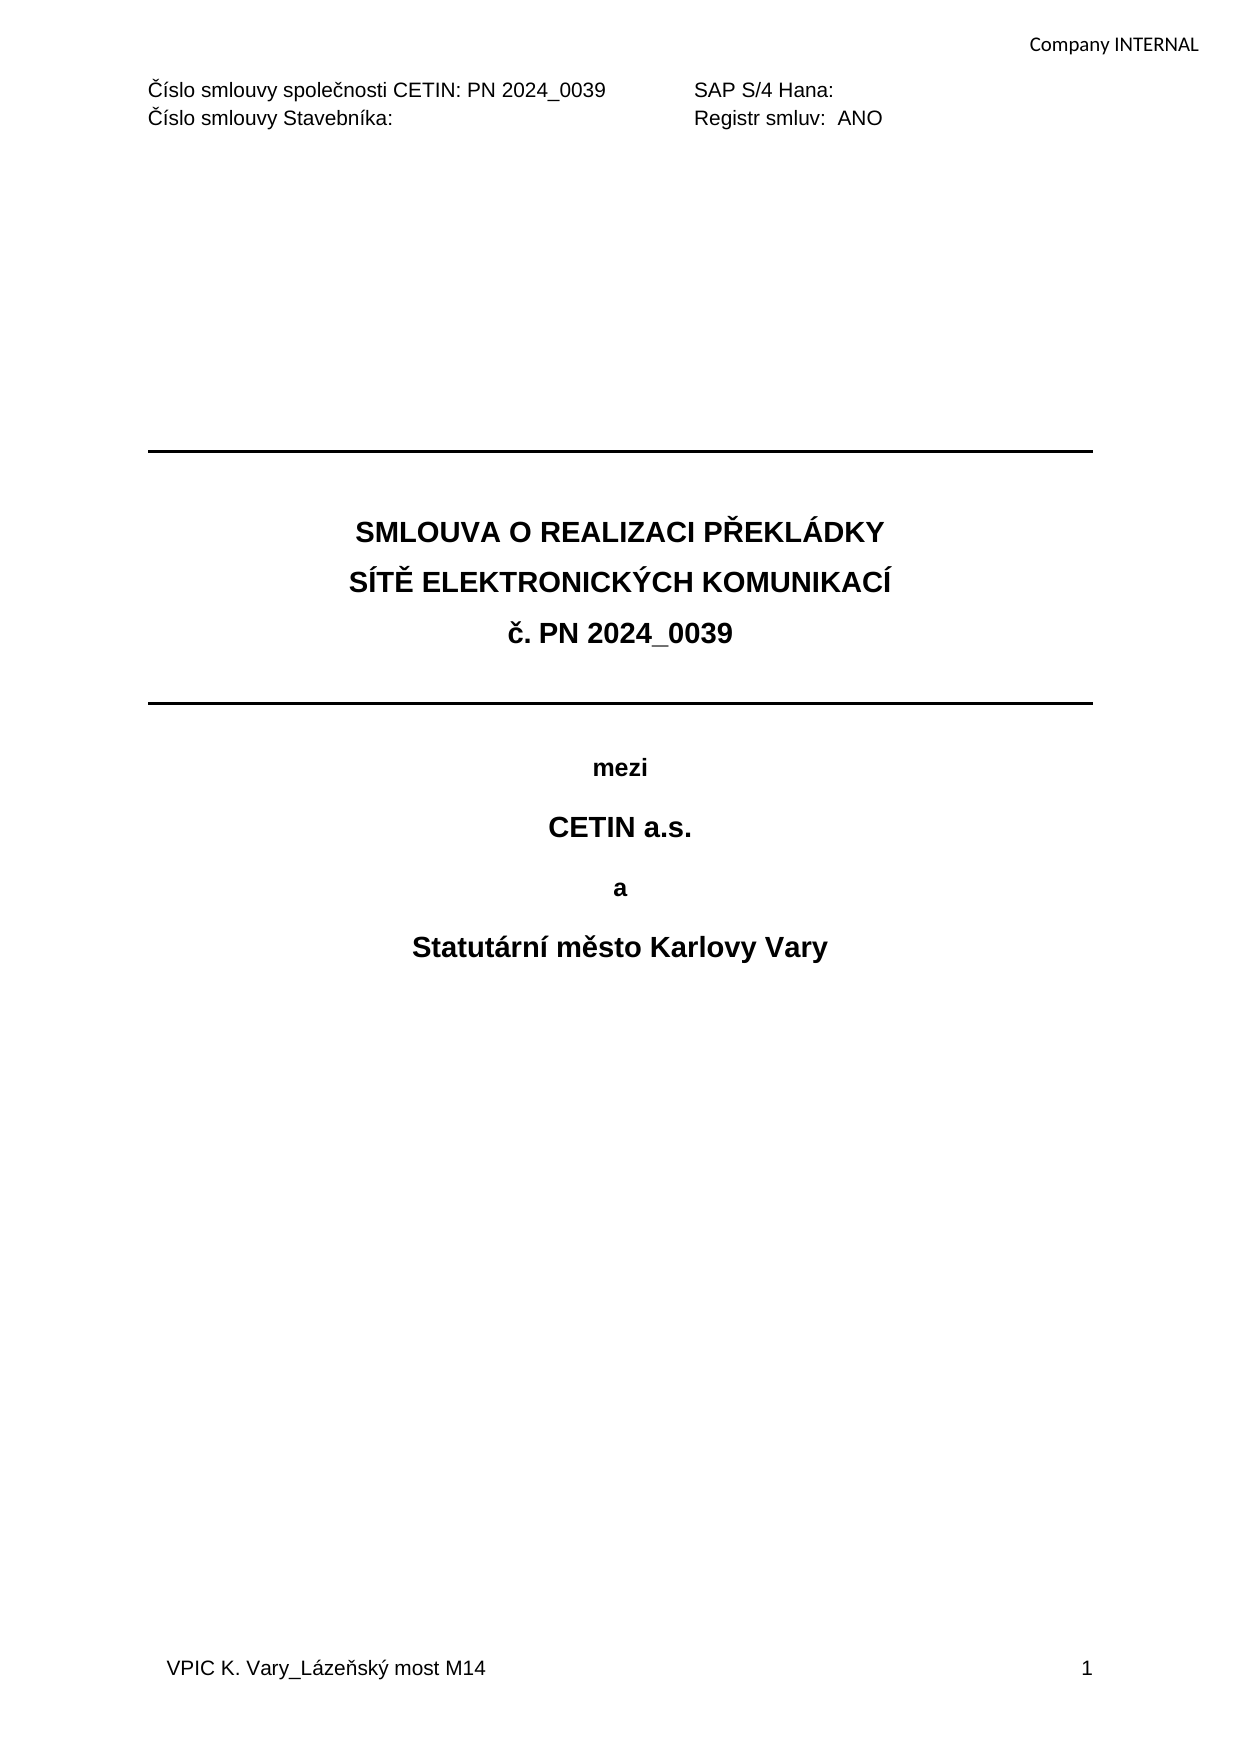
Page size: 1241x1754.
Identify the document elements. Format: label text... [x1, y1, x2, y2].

text SMLOUVA O REALIZACI PŘEKLÁDKY [148, 515, 1093, 549]
text SÍTĚ ELEKTRONICKÝCH KOMUNIKACÍ [148, 566, 1093, 599]
text a [148, 873, 1093, 901]
text mezi [148, 753, 1093, 782]
text CETIN a.s. [148, 810, 1093, 844]
text Statutární město Karlovy Vary [148, 930, 1093, 964]
text č. PN 2024_0039 [148, 616, 1093, 649]
